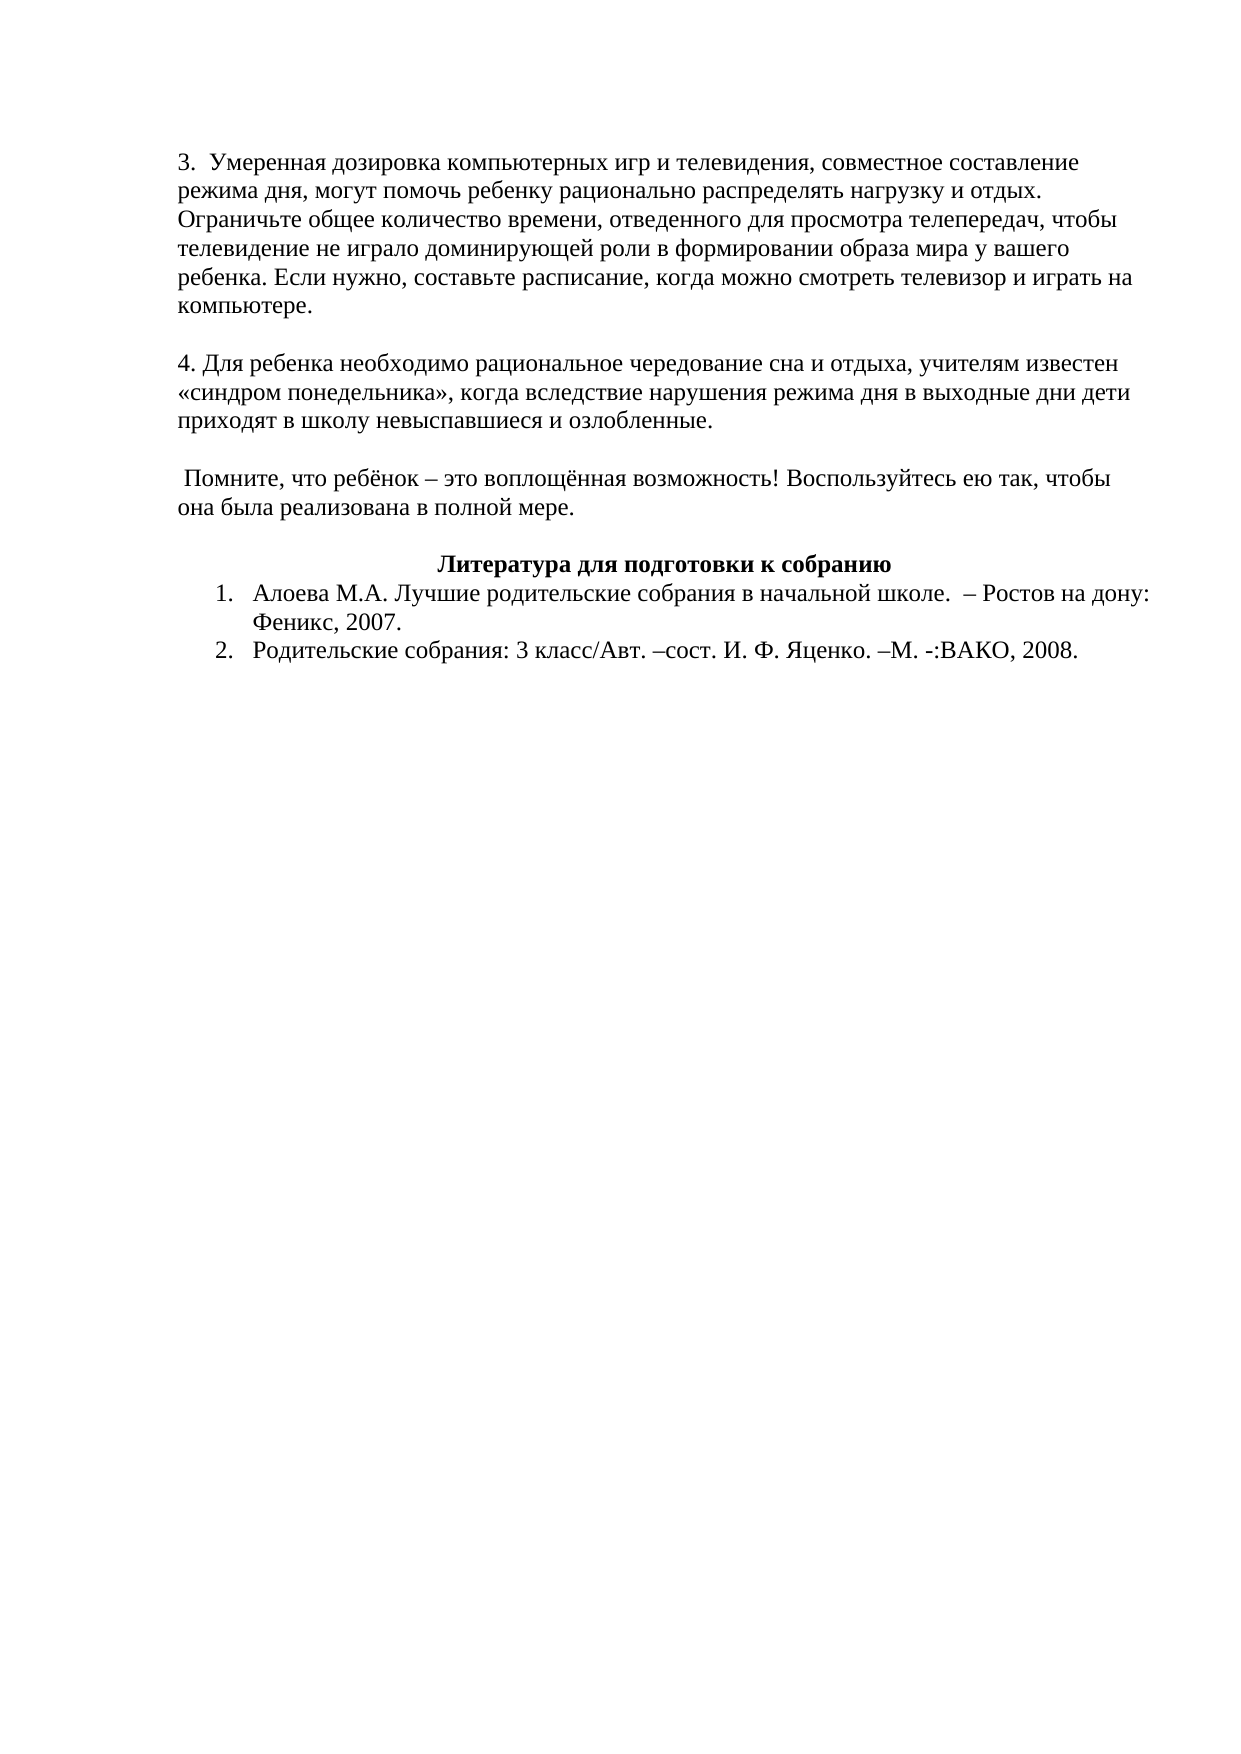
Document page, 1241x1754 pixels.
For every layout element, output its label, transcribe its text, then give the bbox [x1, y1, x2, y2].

text 3. Умеренная дозировка компьютерных игр и телевидения, совместное составление режима дня, могут помочь ребенку рационально распределять нагрузку и отдых. [177, 147, 1152, 204]
text Литература для подготовки к собранию [177, 549, 1152, 578]
list Родительские собрания: 3 класс/Авт. –сост. И. Ф. Яценко. –М. -:ВАКО, 2008. [215, 636, 1152, 664]
list Алоева М.А. Лучшие родительские собрания в начальной школе. – Ростов на дону: Феникс, 2007. [215, 578, 1152, 636]
text 4. Для ребенка необходимо рациональное чередование сна и отдыха, учителям известен «синдром понедельника», когда вследствие нарушения режима дня в выходные дни дети приходят в школу невыспавшиеся и озлобленные. [177, 348, 1152, 434]
text Помните, что ребёнок – это воплощённая возможность! Воспользуйтесь ею так, чтобы она была реализована в полной мере. [177, 463, 1152, 521]
text Ограничьте общее количество времени, отведенного для просмотра телепередач, чтобы телевидение не играло доминирующей роли в формировании образа мира у вашего ребенка. Если нужно, составьте расписание, когда можно смотреть телевизор и играть на компьютере. [177, 204, 1152, 348]
